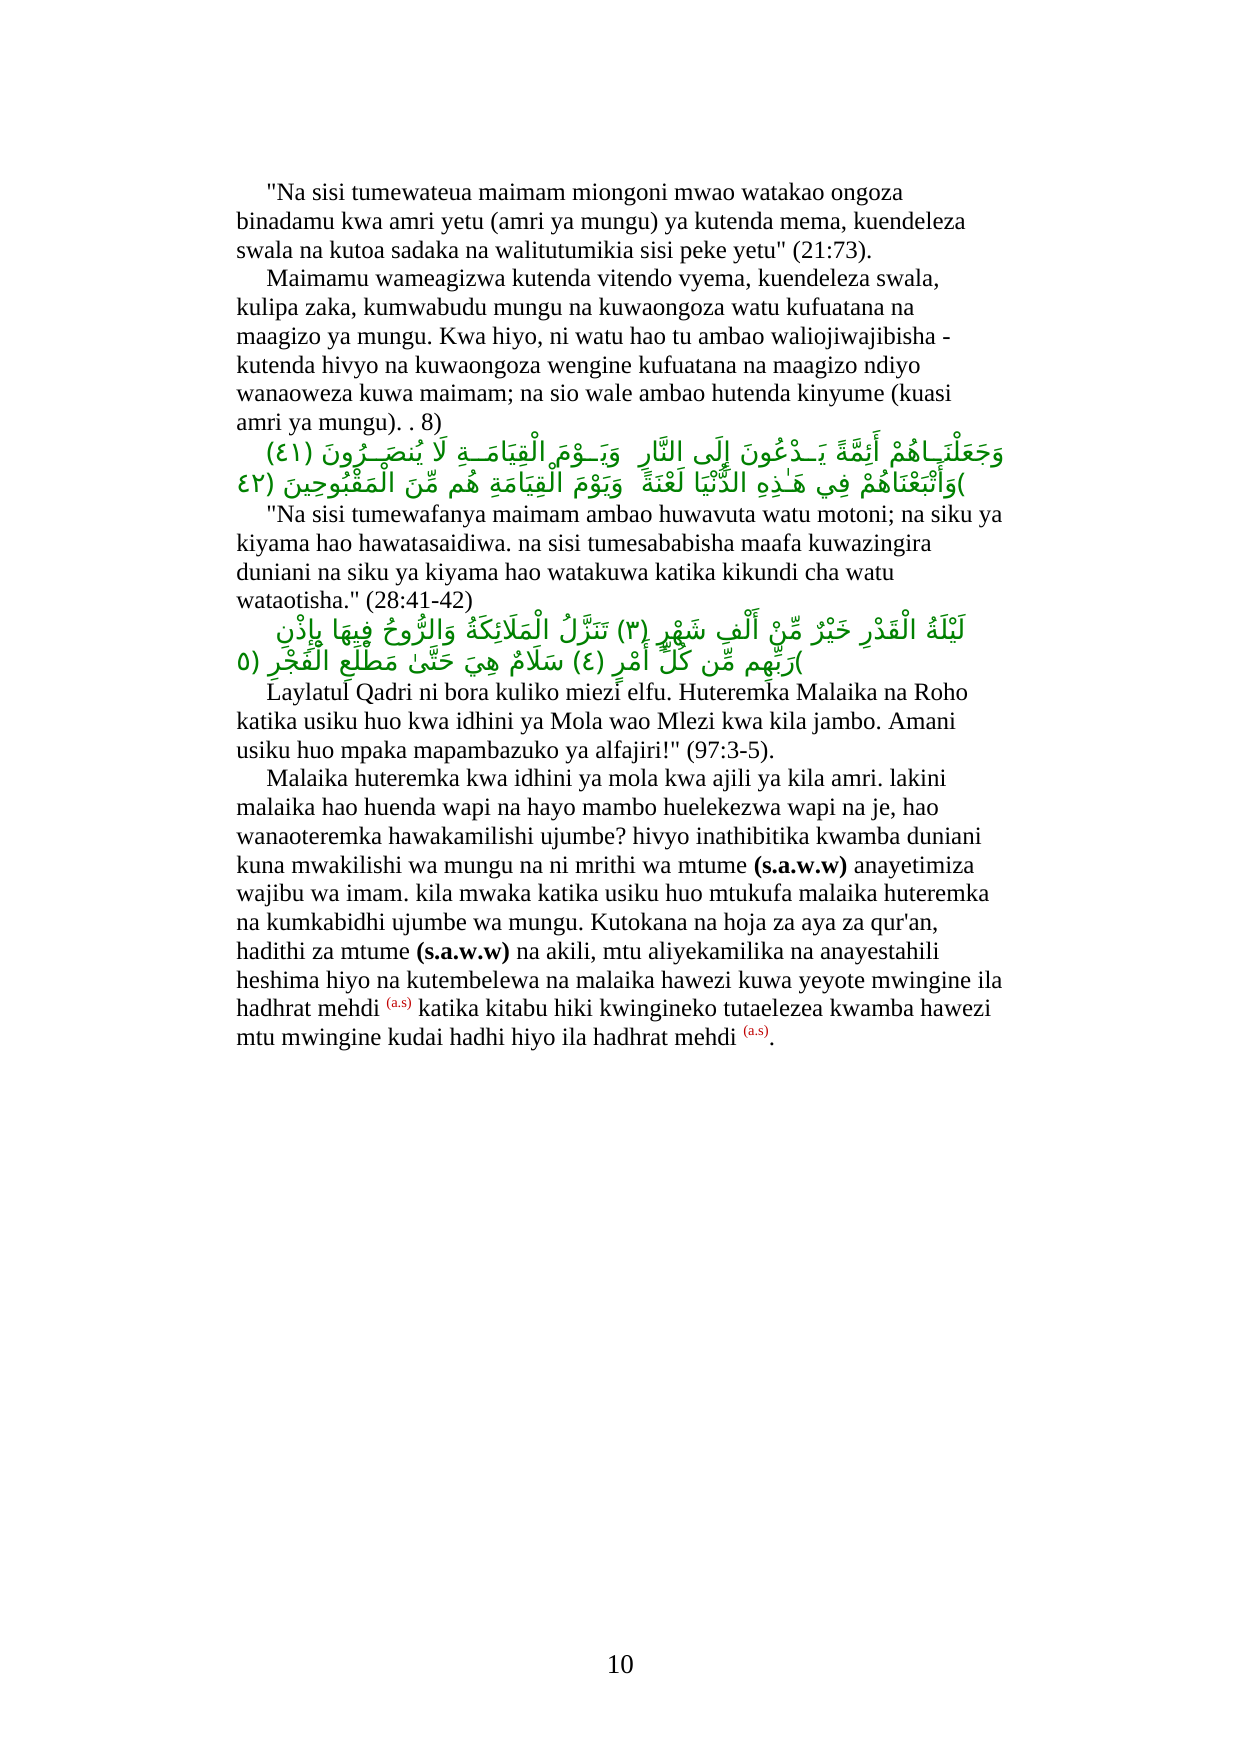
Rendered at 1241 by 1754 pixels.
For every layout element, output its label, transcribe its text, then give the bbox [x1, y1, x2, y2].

text "Na sisi tumewateua maimam miongoni mwao watakao ongoza binadamu kwa amri yetu (amri ya mungu) ya kutenda mema, kuendeleza swala na kutoa sadaka na walitutumikia sisi peke yetu" (21:73). [236, 177, 1004, 263]
text وَجَعَلْنَاهُمْ أَئِمَّةً يَدْعُونَ إِلَى النَّارِ وَيَوْمَ الْقِيَامَةِ لَا يُنصَرُونَ ﴿٤١﴾ وَأَتْبَعْنَاهُمْ فِي هَـٰذِهِ الدُّنْيَا لَعْنَةً وَيَوْمَ الْقِيَامَةِ هُم مِّنَ الْمَقْبُوحِينَ ﴿٤٢﴾ [236, 436, 1004, 499]
text Malaika huteremka kwa idhini ya mola kwa ajili ya kila amri. lakini malaika hao huenda wapi na hayo mambo huelekezwa wapi na je, hao wanaoteremka hawakamilishi ujumbe? hivyo inathibitika kwamba duniani kuna mwakilishi wa mungu na ni mrithi wa mtume (s.a.w.w) anayetimiza wajibu wa imam. kila mwaka katika usiku huo mtukufa malaika huteremka na kumkabidhi ujumbe wa mungu. Kutokana na hoja za aya za qur'an, hadithi za mtume (s.a.w.w) na akili, mtu aliyekamilika na anayestahili heshima hiyo na kutembelewa na malaika hawezi kuwa yeyote mwingine ila hadhrat mehdi (a.s) katika kitabu hiki kwingineko tutaelezea kwamba hawezi mtu mwingine kudai hadhi hiyo ila hadhrat mehdi (a.s). [236, 763, 1004, 1051]
text Maimamu wameagizwa kutenda vitendo vyema, kuendeleza swala, kulipa zaka, kumwabudu mungu na kuwaongoza watu kufuatana na maagizo ya mungu. Kwa hiyo, ni watu hao tu ambao waliojiwajibisha - kutenda hivyo na kuwaongoza wengine kufuatana na maagizo ndiyo wanaoweza kuwa maimam; na sio wale ambao hutenda kinyume (kuasi amri ya mungu). . 8) [236, 263, 1004, 436]
text Laylatul Qadri ni bora kuliko miezi elfu. Huteremka Malaika na Roho katika usiku huo kwa idhini ya Mola wao Mlezi kwa kila jambo. Amani usiku huo mpaka mapambazuko ya alfajiri!" (97:3-5). [236, 677, 1004, 763]
text "Na sisi tumewafanya maimam ambao huwavuta watu motoni; na siku ya kiyama hao hawatasaidiwa. na sisi tumesababisha maafa kuwazingira duniani na siku ya kiyama hao watakuwa katika kikundi cha watu wataotisha." (28:41-42) [236, 499, 1004, 614]
text لَيْلَةُ الْقَدْرِ خَيْرٌ مِّنْ أَلْفِ شَهْرٍ ﴿٣﴾ تَنَزَّلُ الْمَلَائِكَةُ وَالرُّوحُ فِيهَا بِإِذْنِ رَبِّهِم مِّن كُلِّ أَمْرٍ ﴿٤﴾ سَلَامٌ هِيَ حَتَّىٰ مَطْلَعِ الْفَجْرِ ﴿٥﴾ [236, 614, 1004, 677]
